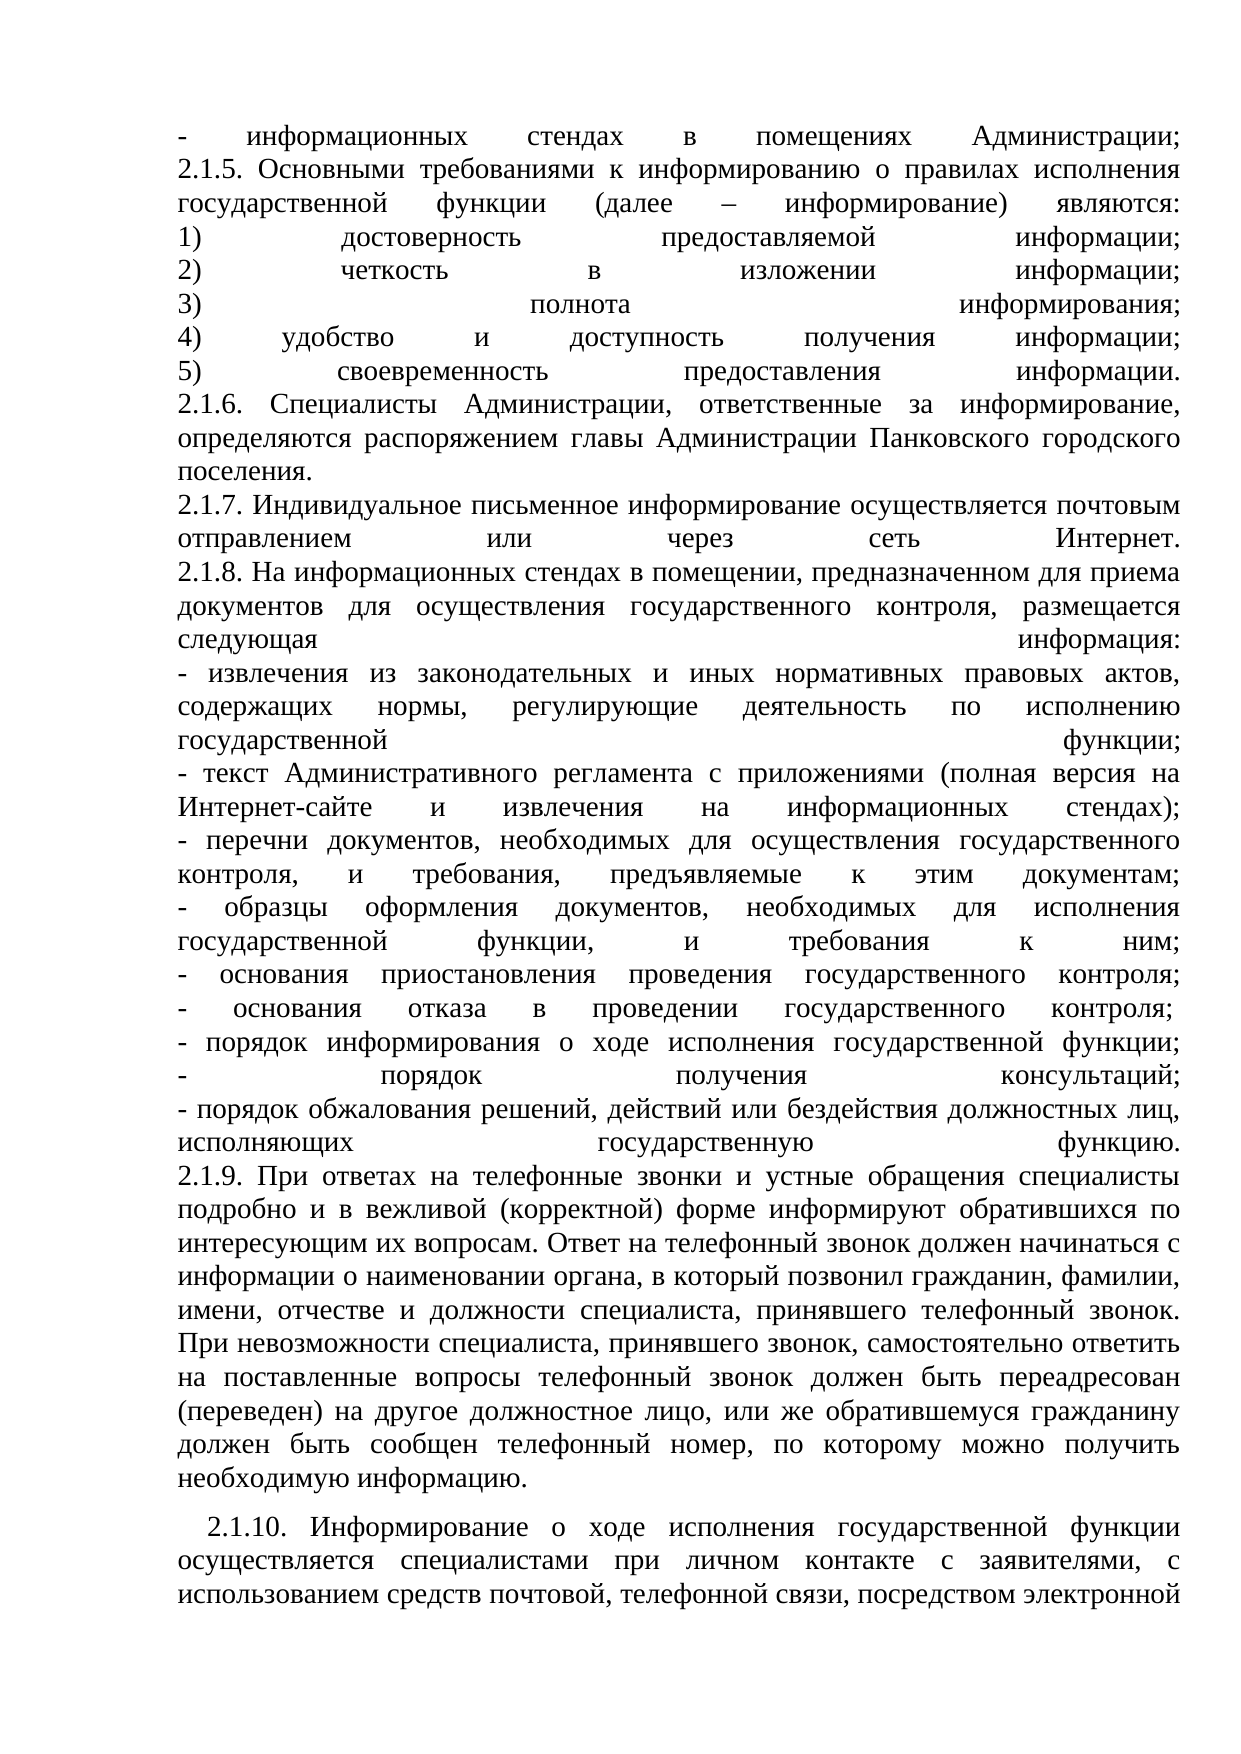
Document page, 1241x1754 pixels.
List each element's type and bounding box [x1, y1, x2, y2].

text [177, 1509, 1181, 1609]
text [177, 118, 1181, 1493]
